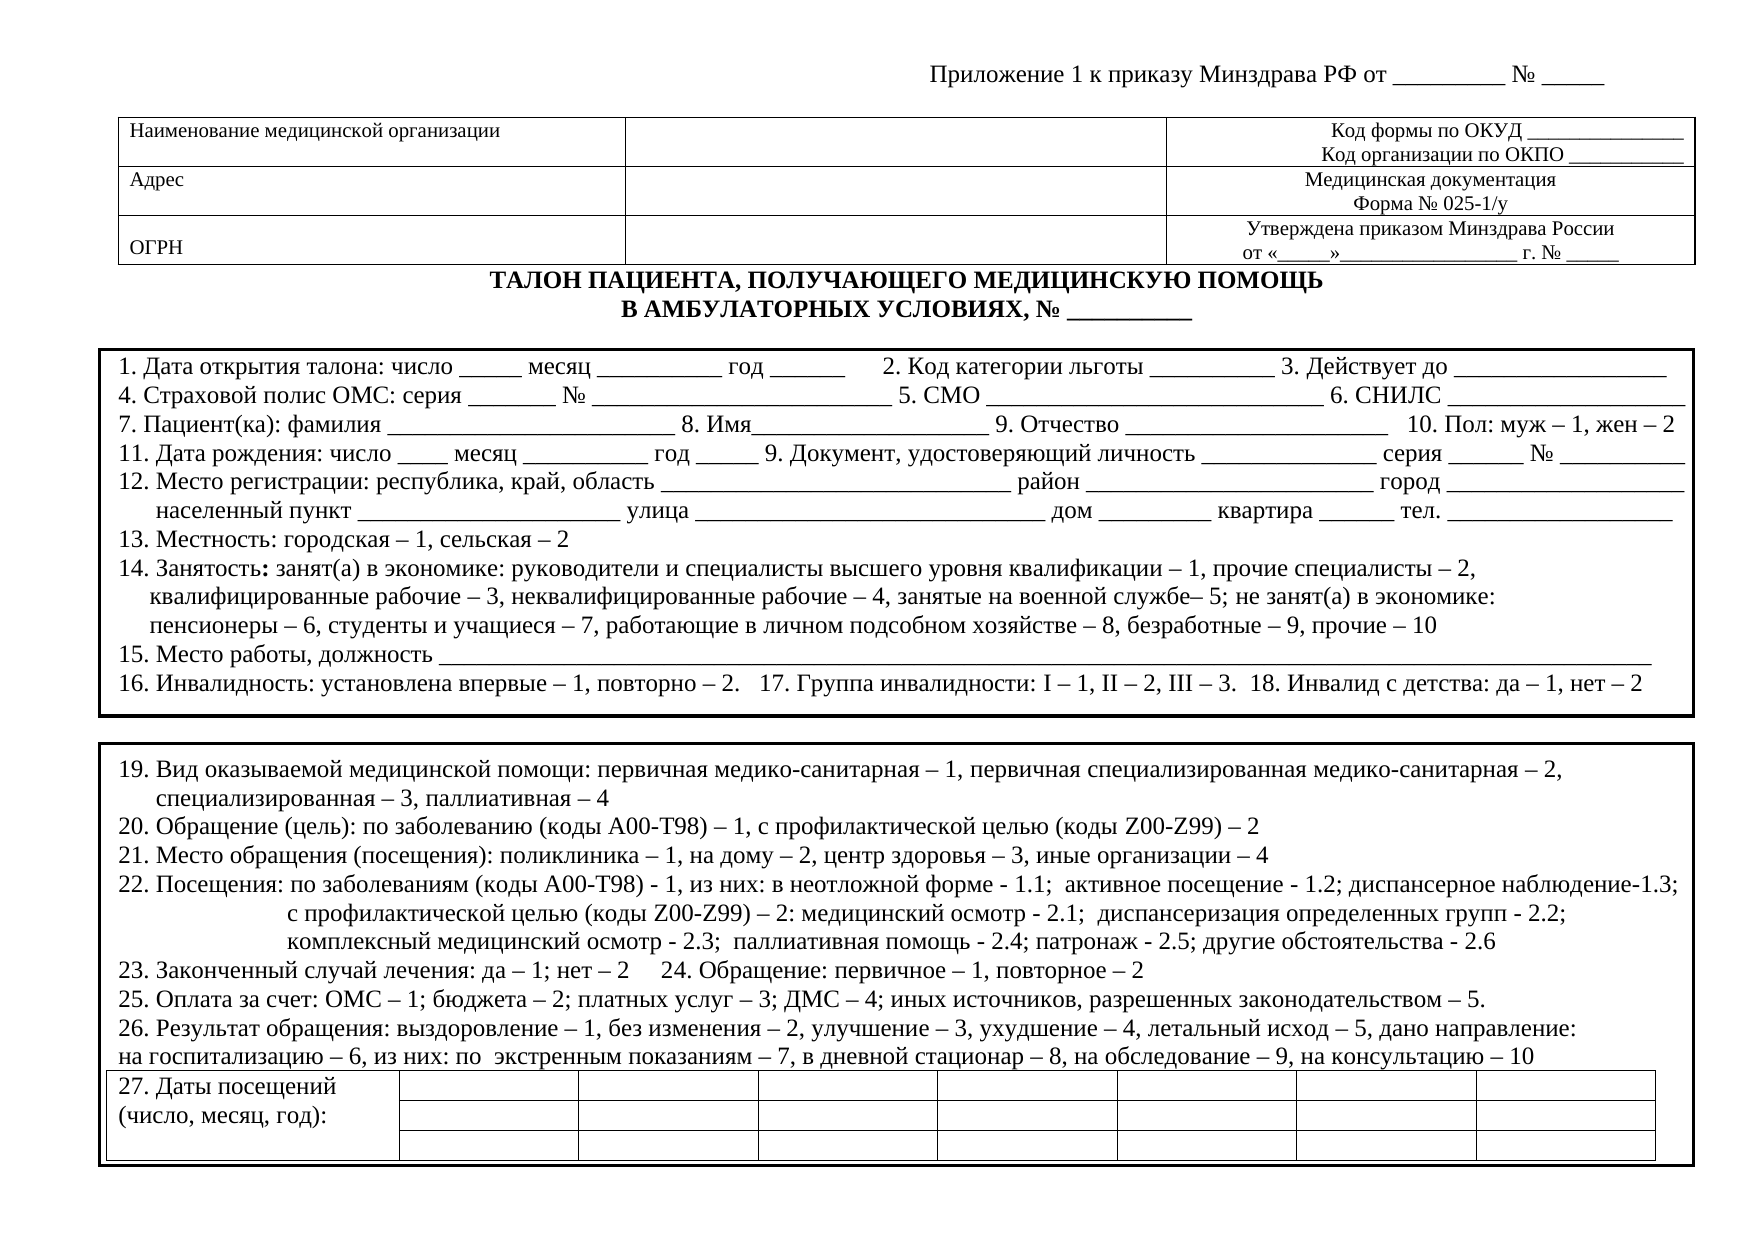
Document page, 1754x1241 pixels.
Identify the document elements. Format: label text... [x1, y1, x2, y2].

table_cell ОГРН [119, 216, 625, 264]
text 13. Местность: городская – 1, сельская – 2 [118, 524, 1695, 553]
text 15. Место работы, должность _________________________________________________________________________________________________ [118, 639, 1695, 668]
text 22. Посещения: по заболеваниям (коды А00-Т98) - 1, из них: в неотложной форме - 1.1; активное посещение - 1.2; диспансерное наблюдение-1.3; [118, 869, 1695, 898]
text 12. Место регистрации: республика, край, область ____________________________ район _______________________ город ___________________ [118, 466, 1695, 495]
table_cell [1477, 1131, 1655, 1159]
text на госпитализацию – 6, из них: по экстренным показаниям – 7, в дневной стационар – 8, на обследование – 9, на консультацию – 10 [118, 1041, 1695, 1070]
table_cell [626, 167, 1166, 215]
table_cell Медицинская документация Форма № 025-1/у [1167, 167, 1694, 215]
table_cell Адрес [119, 167, 625, 215]
text 19. Вид оказываемой медицинской помощи: первичная медико-санитарная – 1, первичная специализированная медико-санитарная – 2, [118, 754, 1695, 783]
table_header [400, 1071, 578, 1100]
text 16. Инвалидность: установлена впервые – 1, повторно – 2. 17. Группа инвалидности: I – 1, II – 2, III – 3. 18. Инвалид с детства: да – 1, нет – 2 [118, 668, 1695, 696]
table_header 27. Даты посещений (число, месяц, год): [107, 1071, 399, 1159]
text 11. Дата рождения: число ____ месяц __________ год _____ 9. Документ, удостоверяющий личность ______________ серия ______ № __________ [118, 438, 1695, 466]
table_cell [1477, 1101, 1655, 1130]
text 4. Страховой полис ОМС: серия _______ № ________________________ 5. СМО ___________________________ 6. СНИЛС ___________________ [118, 380, 1695, 409]
table_cell [759, 1101, 937, 1130]
text квалифицированные рабочие – 3, неквалифицированные рабочие – 4, занятые на военной службе– 5; не занят(а) в экономике: [118, 581, 1695, 610]
text 23. Законченный случай лечения: да – 1; нет – 2 24. Обращение: первичное – 1, повторное – 2 [118, 955, 1695, 984]
text 25. Оплата за счет: ОМС – 1; бюджета – 2; платных услуг – 3; ДМС – 4; иных источников, разрешенных законодательством – 5. [118, 984, 1695, 1013]
table_cell [626, 216, 1166, 264]
table_header [579, 1071, 758, 1100]
table_cell [579, 1131, 758, 1159]
table_header [1118, 1071, 1296, 1100]
text 1. Дата открытия талона: число _____ месяц __________ год ______ 2. Код категории льготы __________ 3. Действует до _________________ [118, 351, 1695, 380]
table_cell Утверждена приказом Минздрава России от «_____»_________________ г. № _____ [1167, 216, 1694, 264]
text ТАЛОН ПАЦИЕНТА, ПОЛУЧАЮЩЕГО МЕДИЦИНСКУЮ ПОМОЩЬ [118, 265, 1695, 294]
table_cell [1118, 1131, 1296, 1159]
table_cell [400, 1101, 578, 1130]
text с профилактической целью (коды Z00-Z99) – 2: медицинский осмотр - 2.1; диспансеризация определенных групп - 2.2; [118, 898, 1695, 926]
text 26. Результат обращения: выздоровление – 1, без изменения – 2, улучшение – 3, ухудшение – 4, летальный исход – 5, дано направление: [118, 1013, 1695, 1041]
text Приложение 1 к приказу Минздрава РФ от _________ № _____ [856, 59, 1695, 117]
table_cell [759, 1131, 937, 1159]
table_cell [938, 1131, 1117, 1159]
text 21. Место обращения (посещения): поликлиника – 1, на дому – 2, центр здоровья – 3, иные организации – 4 [118, 840, 1695, 869]
table_header [1297, 1071, 1476, 1100]
table_cell [400, 1131, 578, 1159]
text 7. Пациент(ка): фамилия _______________________ 8. Имя___________________ 9. Отчество _____________________ 10. Пол: муж – 1, жен – 2 [118, 409, 1695, 438]
table_header [626, 118, 1166, 166]
table_cell [1118, 1101, 1296, 1130]
table_header [759, 1071, 937, 1100]
text специализированная – 3, паллиативная – 4 [118, 783, 1695, 811]
table_cell [1297, 1101, 1476, 1130]
table_header Наименование медицинской организации [119, 118, 625, 166]
table_cell [938, 1101, 1117, 1130]
table_cell [1297, 1131, 1476, 1159]
text 20. Обращение (цель): по заболеванию (коды А00-Т98) – 1, с профилактической целью (коды Z00-Z99) – 2 [118, 811, 1695, 840]
text В АМБУЛАТОРНЫХ УСЛОВИЯХ, № __________ [118, 294, 1695, 323]
text 14. Занятость: занят(а) в экономике: руководители и специалисты высшего уровня квалификации – 1, прочие специалисты – 2, [118, 553, 1695, 581]
text комплексный медицинский осмотр - 2.3; паллиативная помощь - 2.4; патронаж - 2.5; другие обстоятельства - 2.6 [118, 926, 1695, 955]
text населенный пункт _____________________ улица ____________________________ дом _________ квартира ______ тел. __________________ [118, 495, 1695, 524]
table_header [938, 1071, 1117, 1100]
text пенсионеры – 6, студенты и учащиеся – 7, работающие в личном подсобном хозяйстве – 8, безработные – 9, прочие – 10 [118, 610, 1695, 639]
table_header [1477, 1071, 1655, 1100]
table_cell [579, 1101, 758, 1130]
table_header Код формы по ОКУД _______________ Код организации по ОКПО ___________ [1167, 118, 1694, 166]
